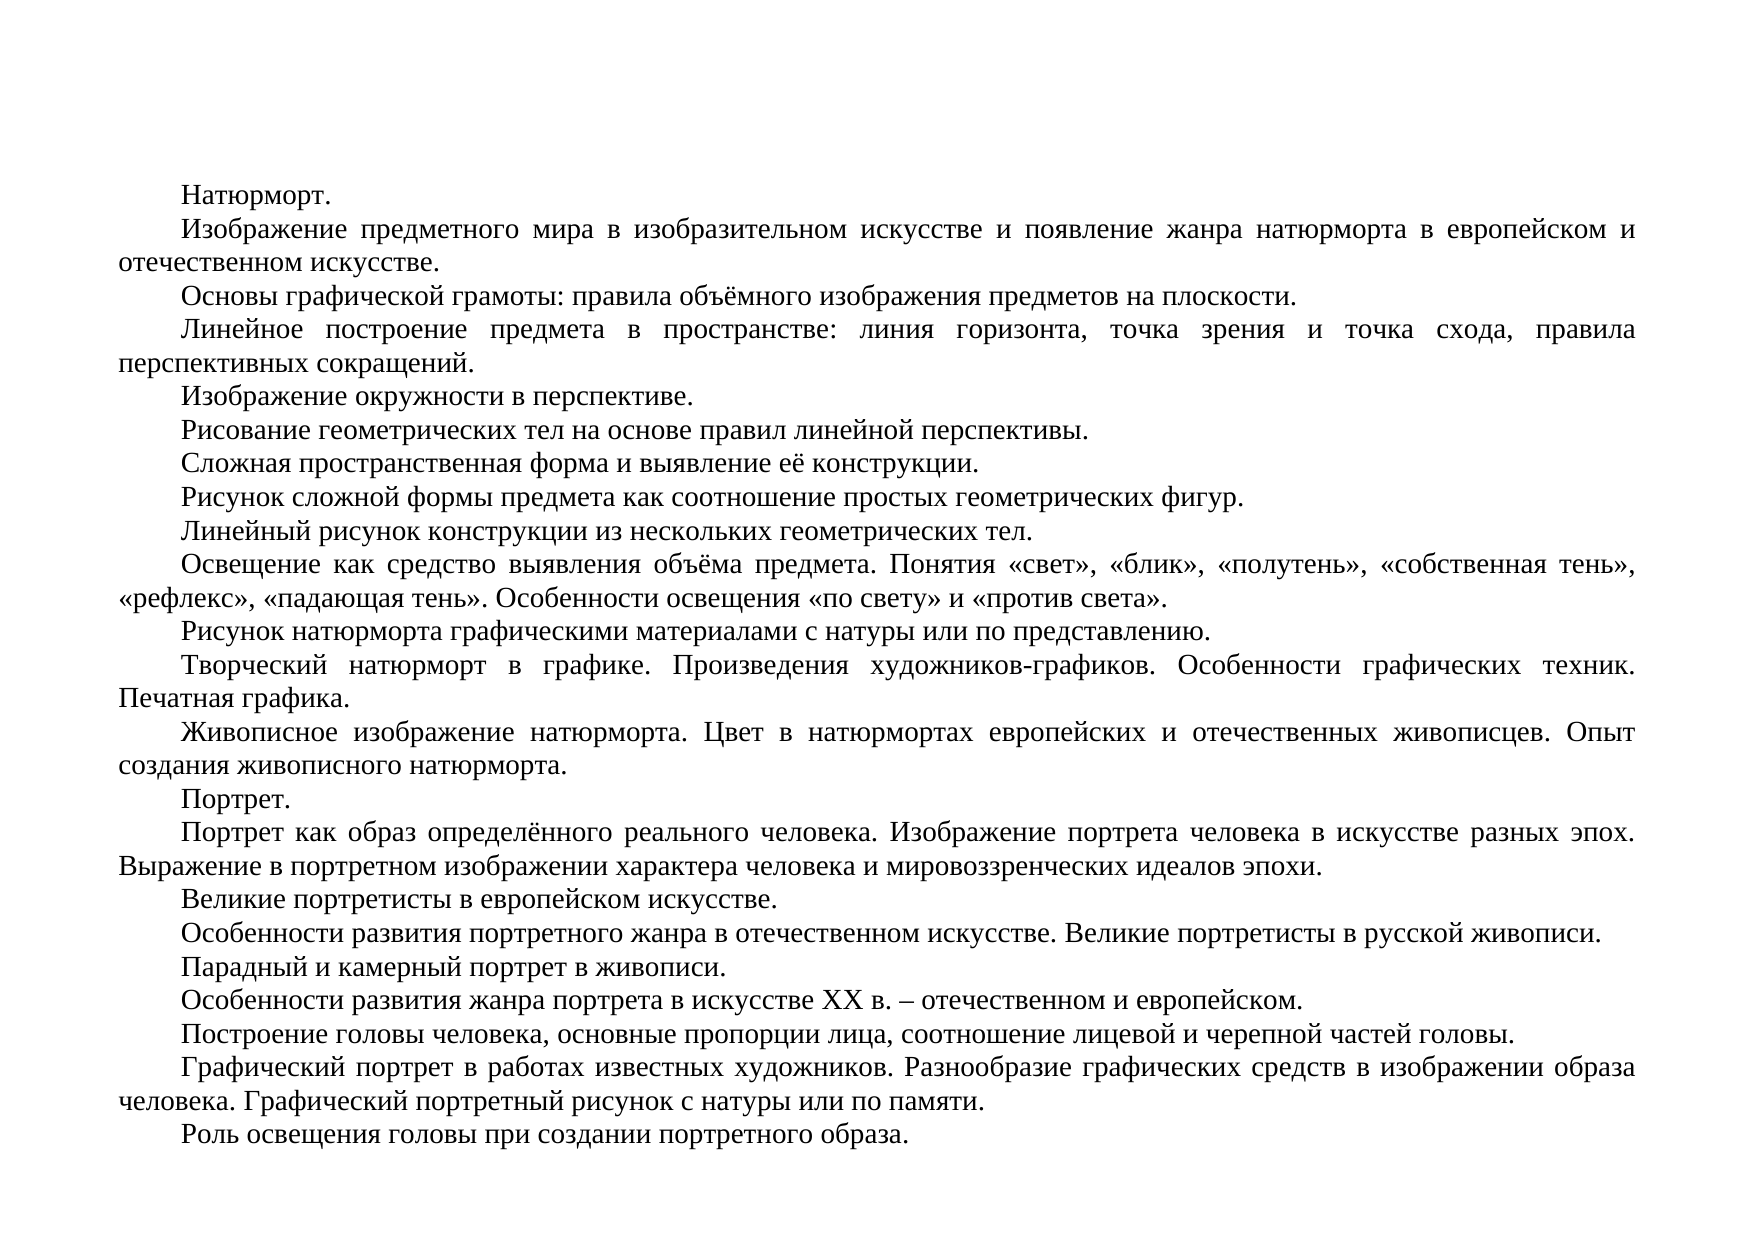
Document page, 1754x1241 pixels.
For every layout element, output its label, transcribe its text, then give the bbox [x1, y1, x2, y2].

text Особенности развития портретного жанра в отечественном искусстве. Великие портретисты в русской живописи. [118, 915, 1636, 949]
text Особенности развития жанра портрета в искусстве ХХ в. – отечественном и европейском. [118, 982, 1636, 1016]
text Рисование геометрических тел на основе правил линейной перспективы. [118, 412, 1636, 446]
text Натюрморт. [118, 177, 1636, 211]
text Сложная пространственная форма и выявление её конструкции. [118, 446, 1636, 479]
text Рисунок сложной формы предмета как соотношение простых геометрических фигур. [118, 479, 1636, 513]
text Графический портрет в работах известных художников. Разнообразие графических средств в изображении образа человека. Графический портретный рисунок с натуры или по памяти. [118, 1049, 1636, 1116]
text Построение головы человека, основные пропорции лица, соотношение лицевой и черепной частей головы. [118, 1016, 1636, 1049]
text Живописное изображение натюрморта. Цвет в натюрмортах европейских и отечественных живописцев. Опыт создания живописного натюрморта. [118, 714, 1636, 781]
text Портрет. [118, 781, 1636, 814]
text Линейный рисунок конструкции из нескольких геометрических тел. [118, 513, 1636, 546]
text Великие портретисты в европейском искусстве. [118, 882, 1636, 915]
text Портрет как образ определённого реального человека. Изображение портрета человека в искусстве разных эпох. Выражение в портретном изображении характера человека и мировоззренческих идеалов эпохи. [118, 814, 1636, 882]
text Роль освещения головы при создании портретного образа. [118, 1116, 1636, 1150]
text Освещение как средство выявления объёма предмета. Понятия «свет», «блик», «полутень», «собственная тень», «рефлекс», «падающая тень». Особенности освещения «по свету» и «против света». [118, 546, 1636, 613]
text Рисунок натюрморта графическими материалами с натуры или по представлению. [118, 613, 1636, 647]
text Парадный и камерный портрет в живописи. [118, 949, 1636, 982]
text Основы графической грамоты: правила объёмного изображения предметов на плоскости. [118, 278, 1636, 311]
text Линейное построение предмета в пространстве: линия горизонта, точка зрения и точка схода, правила перспективных сокращений. [118, 311, 1636, 378]
text Изображение предметного мира в изобразительном искусстве и появление жанра натюрморта в европейском и отечественном искусстве. [118, 211, 1636, 278]
text Творческий натюрморт в графике. Произведения художников-графиков. Особенности графических техник. Печатная графика. [118, 647, 1636, 714]
text Изображение окружности в перспективе. [118, 378, 1636, 412]
